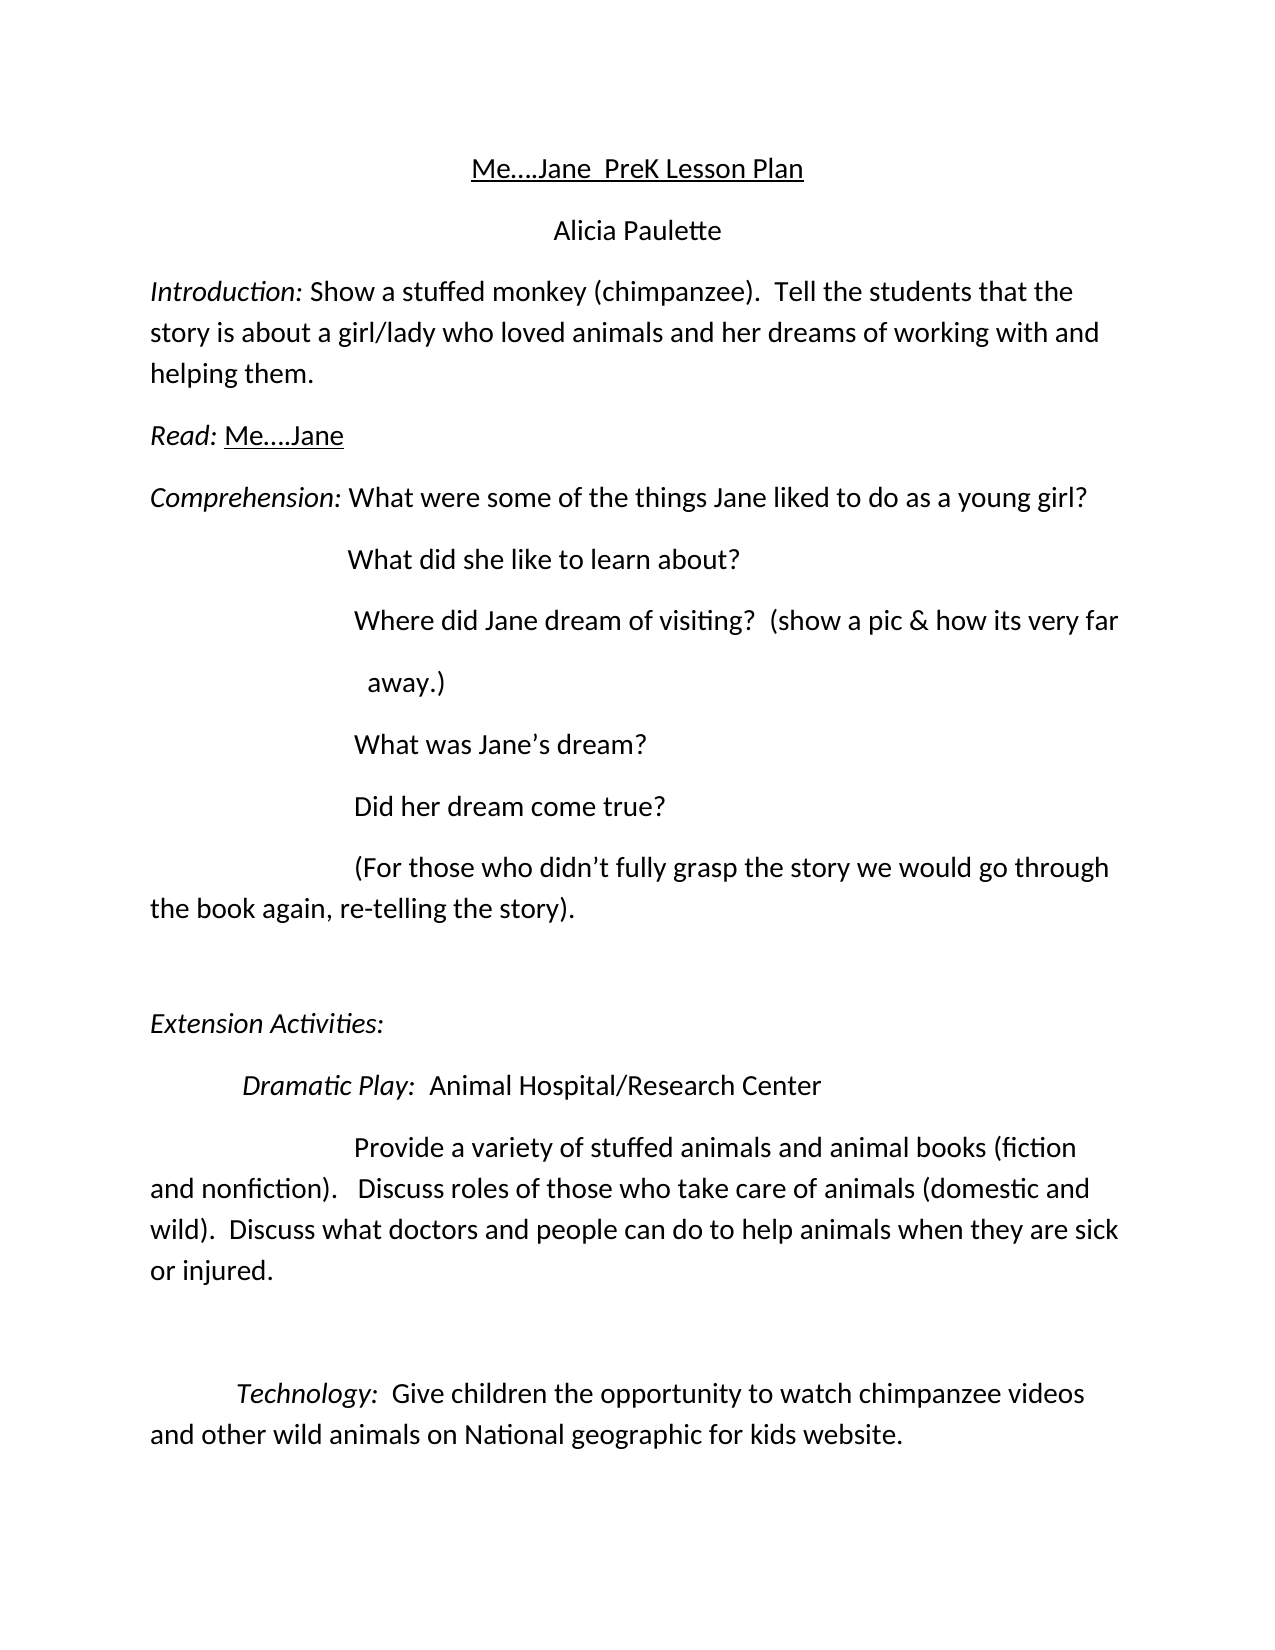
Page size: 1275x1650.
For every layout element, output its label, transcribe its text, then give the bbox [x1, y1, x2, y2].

text What was Jane’s dream? [150, 726, 1125, 762]
text Read: Me….Jane [150, 417, 1125, 453]
text Dramatic Play: Animal Hospital/Research Center [150, 1067, 1125, 1103]
text away.) [150, 664, 1125, 700]
text What did she like to learn about? [150, 541, 1125, 576]
text Alicia Paulette [150, 212, 1125, 247]
text Provide a variety of stuffed animals and animal books (fiction and nonfiction). Discuss roles of those who take care of animals (domestic and wild). Discuss what doctors and people can do to help animals when they are sick or injured. [150, 1129, 1125, 1287]
text (For those who didn’t fully grasp the story we would go through the book again, re-telling the story). [150, 849, 1125, 926]
text Comprehension: What were some of the things Jane liked to do as a young girl? [150, 479, 1125, 514]
text Introduction: Show a stuffed monkey (chimpanzee). Tell the students that the story is about a girl/lady who loved animals and her dreams of working with and helping them. [150, 273, 1125, 391]
text Extension Activities: [150, 1005, 1125, 1041]
text Me….Jane PreK Lesson Plan [150, 150, 1125, 186]
text Did her dream come true? [150, 788, 1125, 823]
text Technology: Give children the opportunity to watch chimpanzee videos and other wild animals on National geographic for kids website. [150, 1375, 1125, 1452]
text Where did Jane dream of visiting? (show a pic & how its very far [150, 602, 1125, 638]
